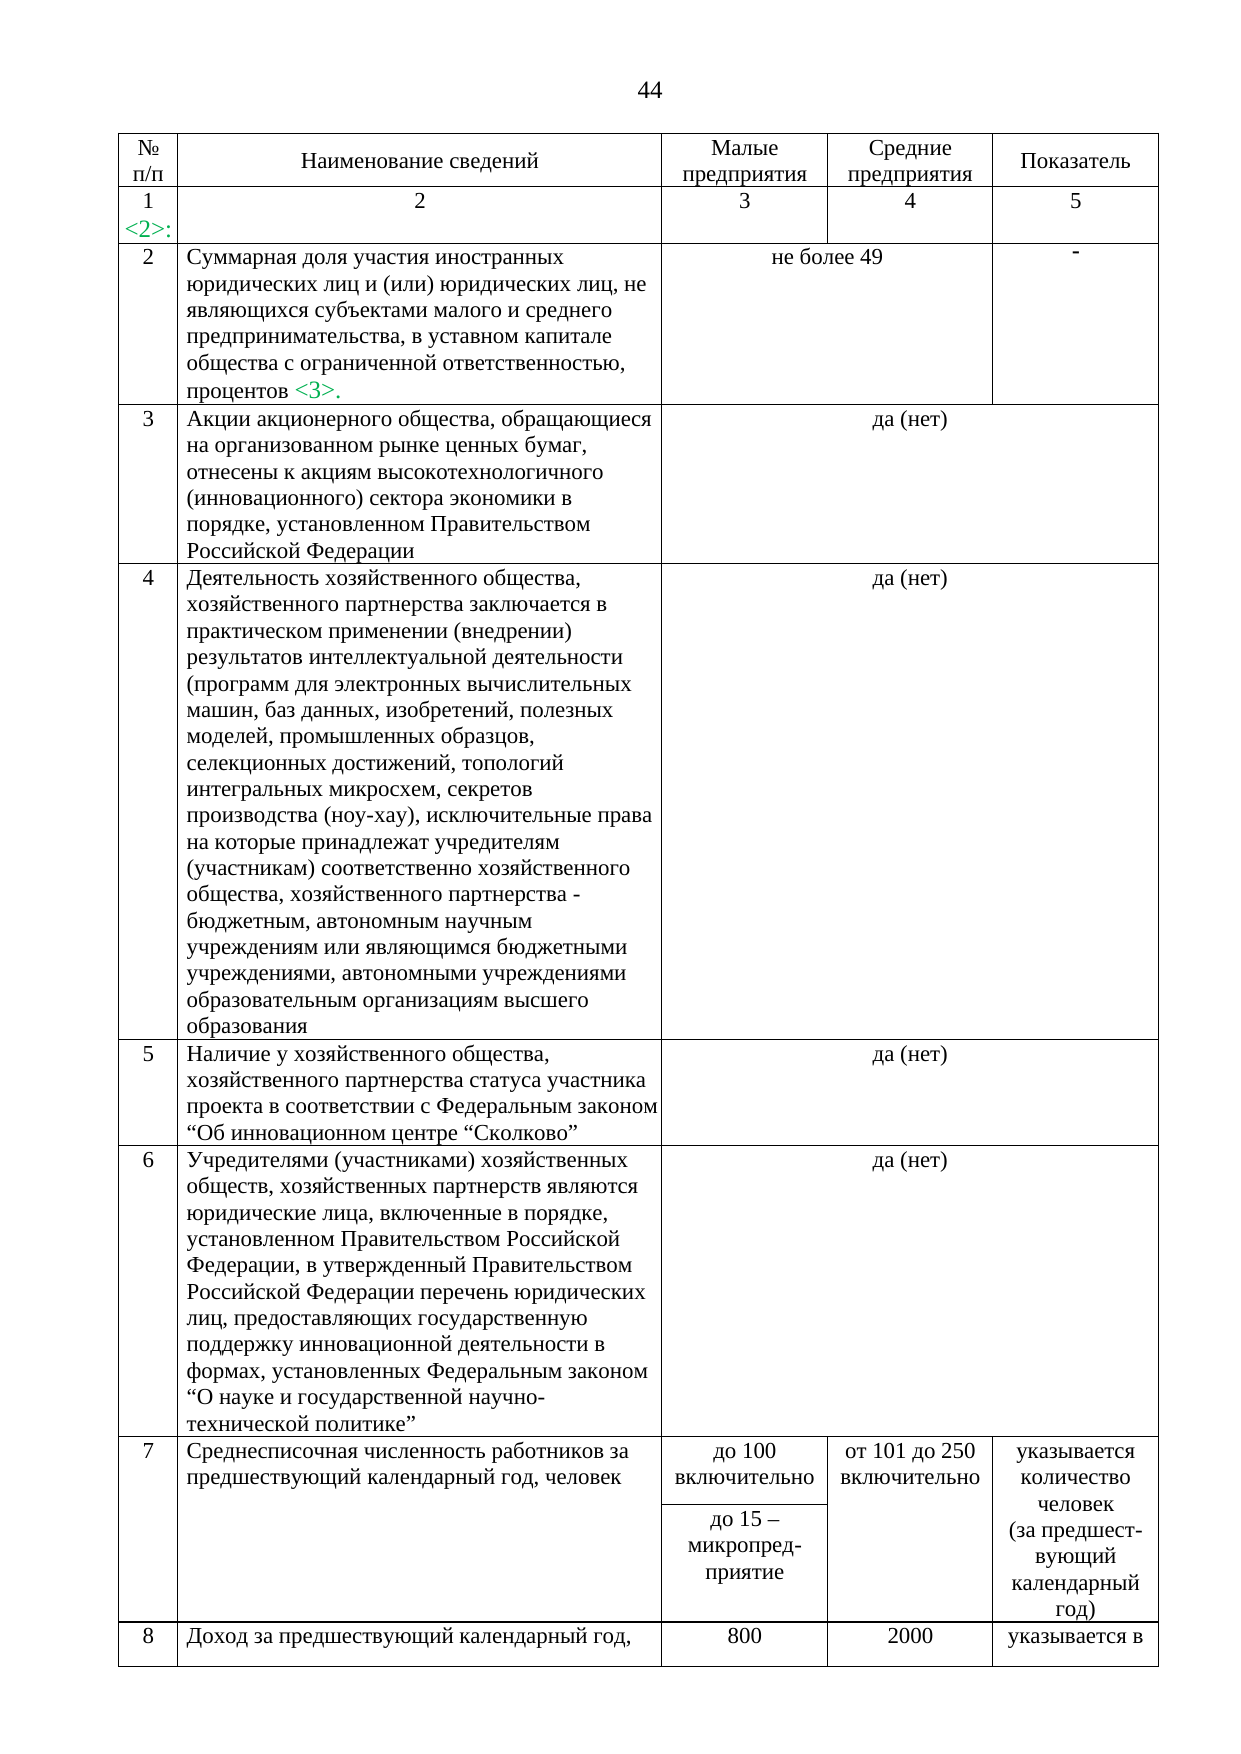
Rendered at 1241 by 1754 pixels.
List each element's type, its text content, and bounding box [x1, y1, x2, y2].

table_cell не более 49 [662, 244, 992, 404]
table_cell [993, 1623, 1158, 1666]
table_cell 3 [119, 405, 177, 563]
table_header Наименование сведений [178, 134, 661, 186]
table_cell 1 <2>: [119, 187, 177, 242]
table_cell да (нет) [662, 1146, 1158, 1436]
table_cell 5 [993, 187, 1158, 242]
table_cell да (нет) [662, 564, 1158, 1038]
table_header № п/п [119, 134, 177, 186]
table_cell 8 [119, 1623, 177, 1666]
table_cell 4 [119, 564, 177, 1038]
table_header Средние предприятия [828, 134, 992, 186]
table_header Малые предприятия [662, 134, 827, 186]
table_cell 800 [662, 1623, 827, 1666]
table_cell Суммарная доля участия иностранных юридических лиц и (или) юридических лиц, не являющихся субъектами малого и среднего предпринимательства, в уставном капитале общества с ограниченной ответственностью, процентов <3>. [178, 244, 661, 404]
table_cell до 100 включительно [662, 1437, 827, 1504]
table_cell указывается количество человек (за предшествующий календарный год) [993, 1437, 1158, 1621]
table_cell Наличие у хозяйственного общества, хозяйственного партнерства статуса участника проекта в соответствии с Федеральным законом “Об инновационном центре “Сколково” [178, 1040, 661, 1145]
table_cell до 15 – микропредприятие [662, 1505, 827, 1621]
table_cell 5 [119, 1040, 177, 1145]
table_cell 2000 [828, 1623, 992, 1666]
table_cell [993, 244, 1158, 404]
table_cell Акции акционерного общества, обращающиеся на организованном рынке ценных бумаг, отнесены к акциям высокотехнологичного (инновационного) сектора экономики в порядке, установленном Правительством Российской Федерации [178, 405, 661, 563]
table_cell да (нет) [662, 1040, 1158, 1145]
table_cell 4 [828, 187, 992, 242]
table_cell да (нет) [662, 405, 1158, 563]
table_cell Среднесписочная численность работников за предшествующий календарный год, человек [178, 1437, 661, 1621]
table_cell 6 [119, 1146, 177, 1436]
table_cell Деятельность хозяйственного общества, хозяйственного партнерства заключается в практическом применении (внедрении) результатов интеллектуальной деятельности (программ для электронных вычислительных машин, баз данных, изобретений, полезных моделей, промышленных образцов, селекционных достижений, топологий интегральных микросхем, секретов производства (ноу-хау), исключительные права на которые принадлежат учредителям (участникам) соответственно хозяйственного общества, хозяйственного партнерства - бюджетным, автономным научным учреждениям или являющимся бюджетными учреждениями, автономными учреждениями образовательным организациям высшего образования [178, 564, 661, 1038]
table_cell 7 [119, 1437, 177, 1621]
table_cell 2 [178, 187, 661, 242]
table_cell 3 [662, 187, 827, 242]
table_cell от 101 до 250 включительно [828, 1437, 992, 1621]
table_header Показатель [993, 134, 1158, 186]
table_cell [178, 1623, 661, 1666]
table_cell 2 [119, 244, 177, 404]
table_cell Учредителями (участниками) хозяйственных обществ, хозяйственных партнерств являются юридические лица, включенные в порядке, установленном Правительством Российской Федерации, в утвержденный Правительством Российской Федерации перечень юридических лиц, предоставляющих государственную поддержку инновационной деятельности в формах, установленных Федеральным законом “О науке и государственной научно-технической политике” [178, 1146, 661, 1436]
